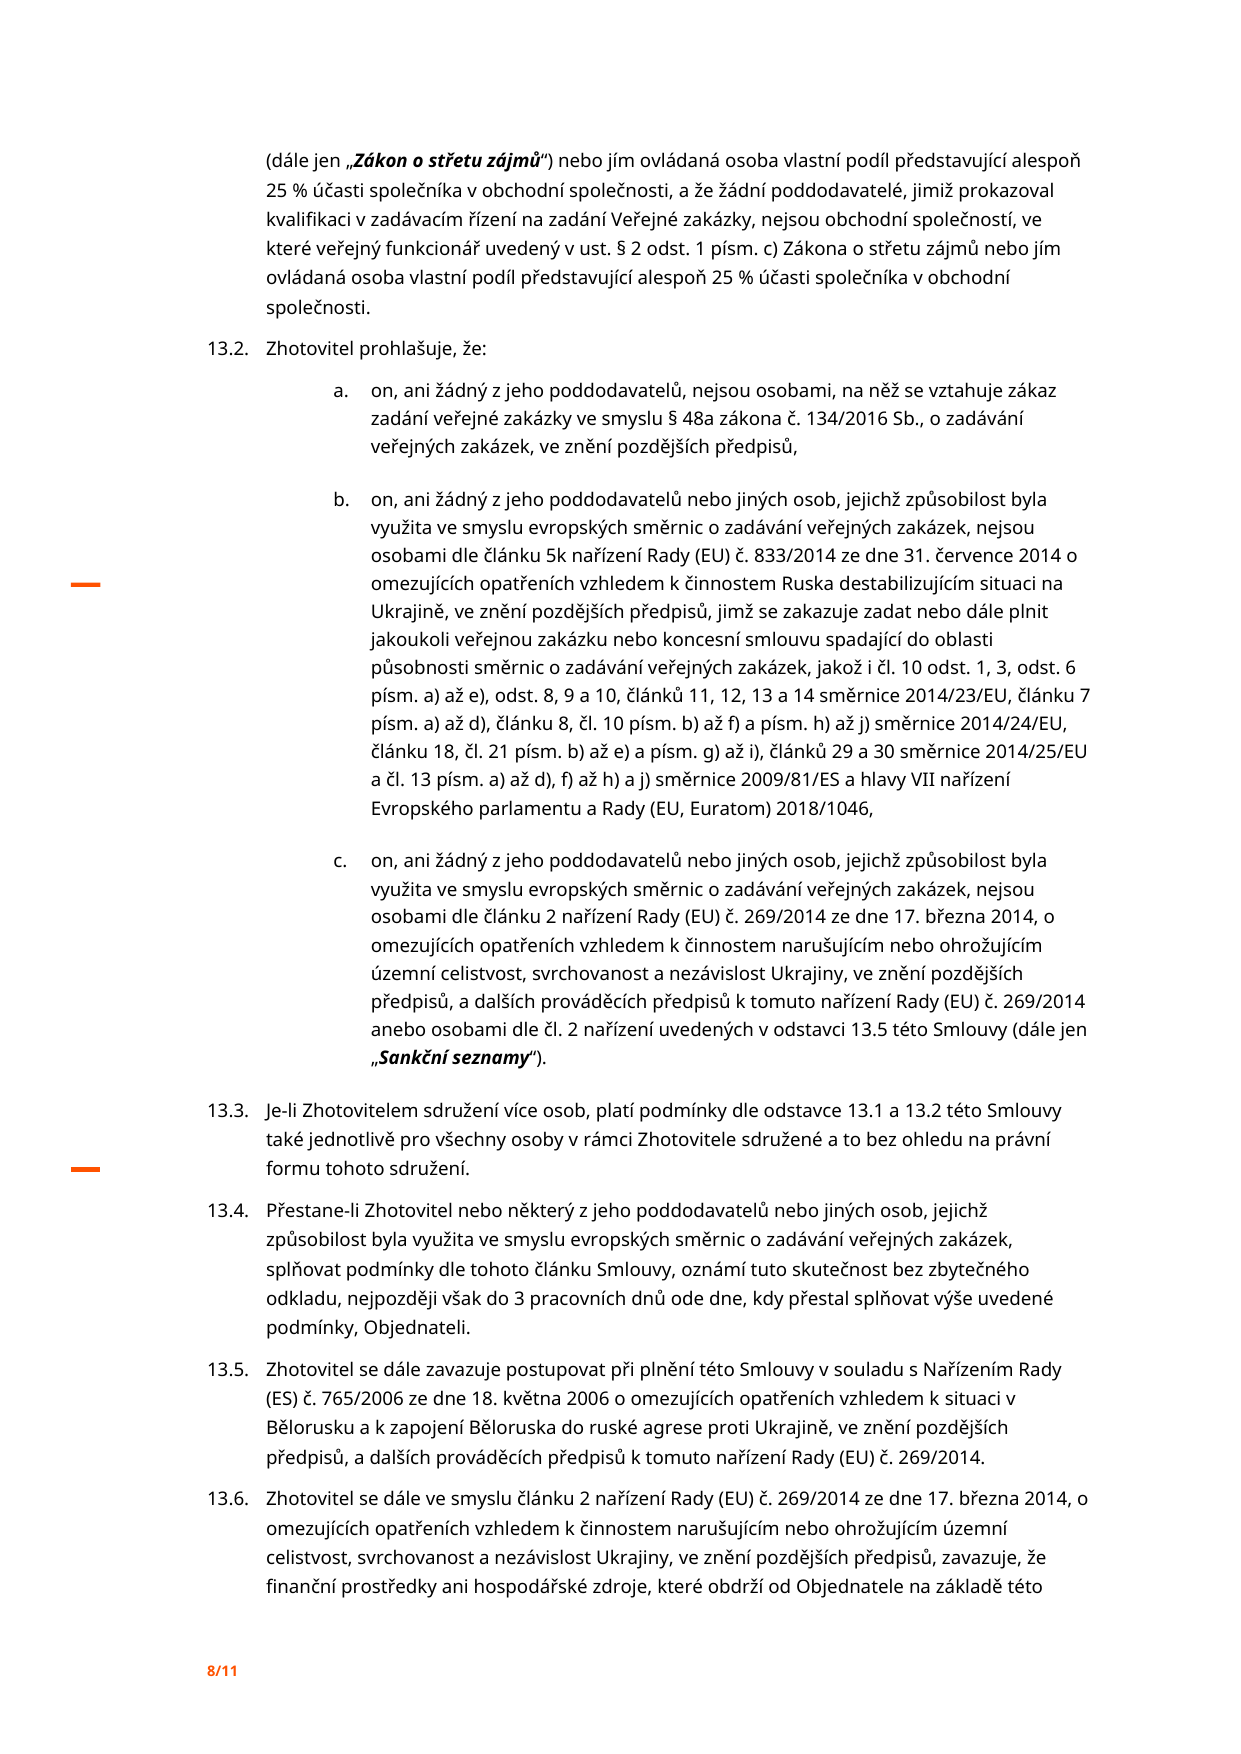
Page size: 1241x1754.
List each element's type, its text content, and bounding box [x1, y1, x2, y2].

text Zhotovitel se dále zavazuje postupovat při plnění této Smlouvy v souladu s Nařízením Rady (ES) č. 765/2006 ze dne 18. května 2006 o omezujících opatřeních vzhledem k situaci v Bělorusku a k zapojení Běloruska do ruské agrese proti Ukrajině, ve znění pozdějších předpisů, a dalších prováděcích předpisů k tomuto nařízení Rady (EU) č. 269/2014. [207, 1356, 1093, 1469]
text Je-li Zhotovitelem sdružení více osob, platí podmínky dle odstavce 13.1 a 13.2 této Smlouvy také jednotlivě pro všechny osoby v rámci Zhotovitele sdružené a to bez ohledu na právní formu tohoto sdružení. [207, 1097, 1093, 1181]
text Zhotovitel prohlašuje, že: [207, 336, 1093, 361]
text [207, 1486, 1093, 1599]
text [207, 148, 1093, 319]
list on, ani žádný z jeho poddodavatelů, nejsou osobami, na něž se vztahuje zákaz zadání veřejné zakázky ve smyslu § 48a zákona č. 134/2016 Sb., o zadávání veřejných zakázek, ve znění pozdějších předpisů, [333, 377, 1093, 459]
list on, ani žádný z jeho poddodavatelů nebo jiných osob, jejichž způsobilost byla využita ve smyslu evropských směrnic o zadávání veřejných zakázek, nejsou osobami dle článku 2 nařízení Rady (EU) č. 269/2014 ze dne 17. března 2014, o omezujících opatřeních vzhledem k činnostem narušujícím nebo ohrožujícím územní celistvost, svrchovanost a nezávislost Ukrajiny, ve znění pozdějších předpisů, a dalších prováděcích předpisů k tomuto nařízení Rady (EU) č. 269/2014 anebo osobami dle čl. 2 nařízení uvedených v odstavci 13.5 této Smlouvy (dále jen „Sankční seznamy“). [333, 848, 1093, 1069]
list on, ani žádný z jeho poddodavatelů nebo jiných osob, jejichž způsobilost byla využita ve smyslu evropských směrnic o zadávání veřejných zakázek, nejsou osobami dle článku 5k nařízení Rady (EU) č. 833/2014 ze dne 31. července 2014 o omezujících opatřeních vzhledem k činnostem Ruska destabilizujícím situaci na Ukrajině, ve znění pozdějších předpisů, jimž se zakazuje zadat nebo dále plnit jakoukoli veřejnou zakázku nebo koncesní smlouvu spadající do oblasti působnosti směrnic o zadávání veřejných zakázek, jakož i čl. 10 odst. 1, 3, odst. 6 písm. a) až e), odst. 8, 9 a 10, článků 11, 12, 13 a 14 směrnice 2014/23/EU, článku 7 písm. a) až d), článku 8, čl. 10 písm. b) až f) a písm. h) až j) směrnice 2014/24/EU, článku 18, čl. 21 písm. b) až e) a písm. g) až i), článků 29 a 30 směrnice 2014/25/EU a čl. 13 písm. a) až d), f) až h) a j) směrnice 2009/81/ES a hlavy VII nařízení Evropského parlamentu a Rady (EU, Euratom) 2018/1046, [333, 487, 1093, 820]
text Přestane-li Zhotovitel nebo některý z jeho poddodavatelů nebo jiných osob, jejichž způsobilost byla využita ve smyslu evropských směrnic o zadávání veřejných zakázek, splňovat podmínky dle tohoto článku Smlouvy, oznámí tuto skutečnost bez zbytečného odkladu, nejpozději však do 3 pracovních dnů ode dne, kdy přestal splňovat výše uvedené podmínky, Objednateli. [207, 1197, 1093, 1340]
